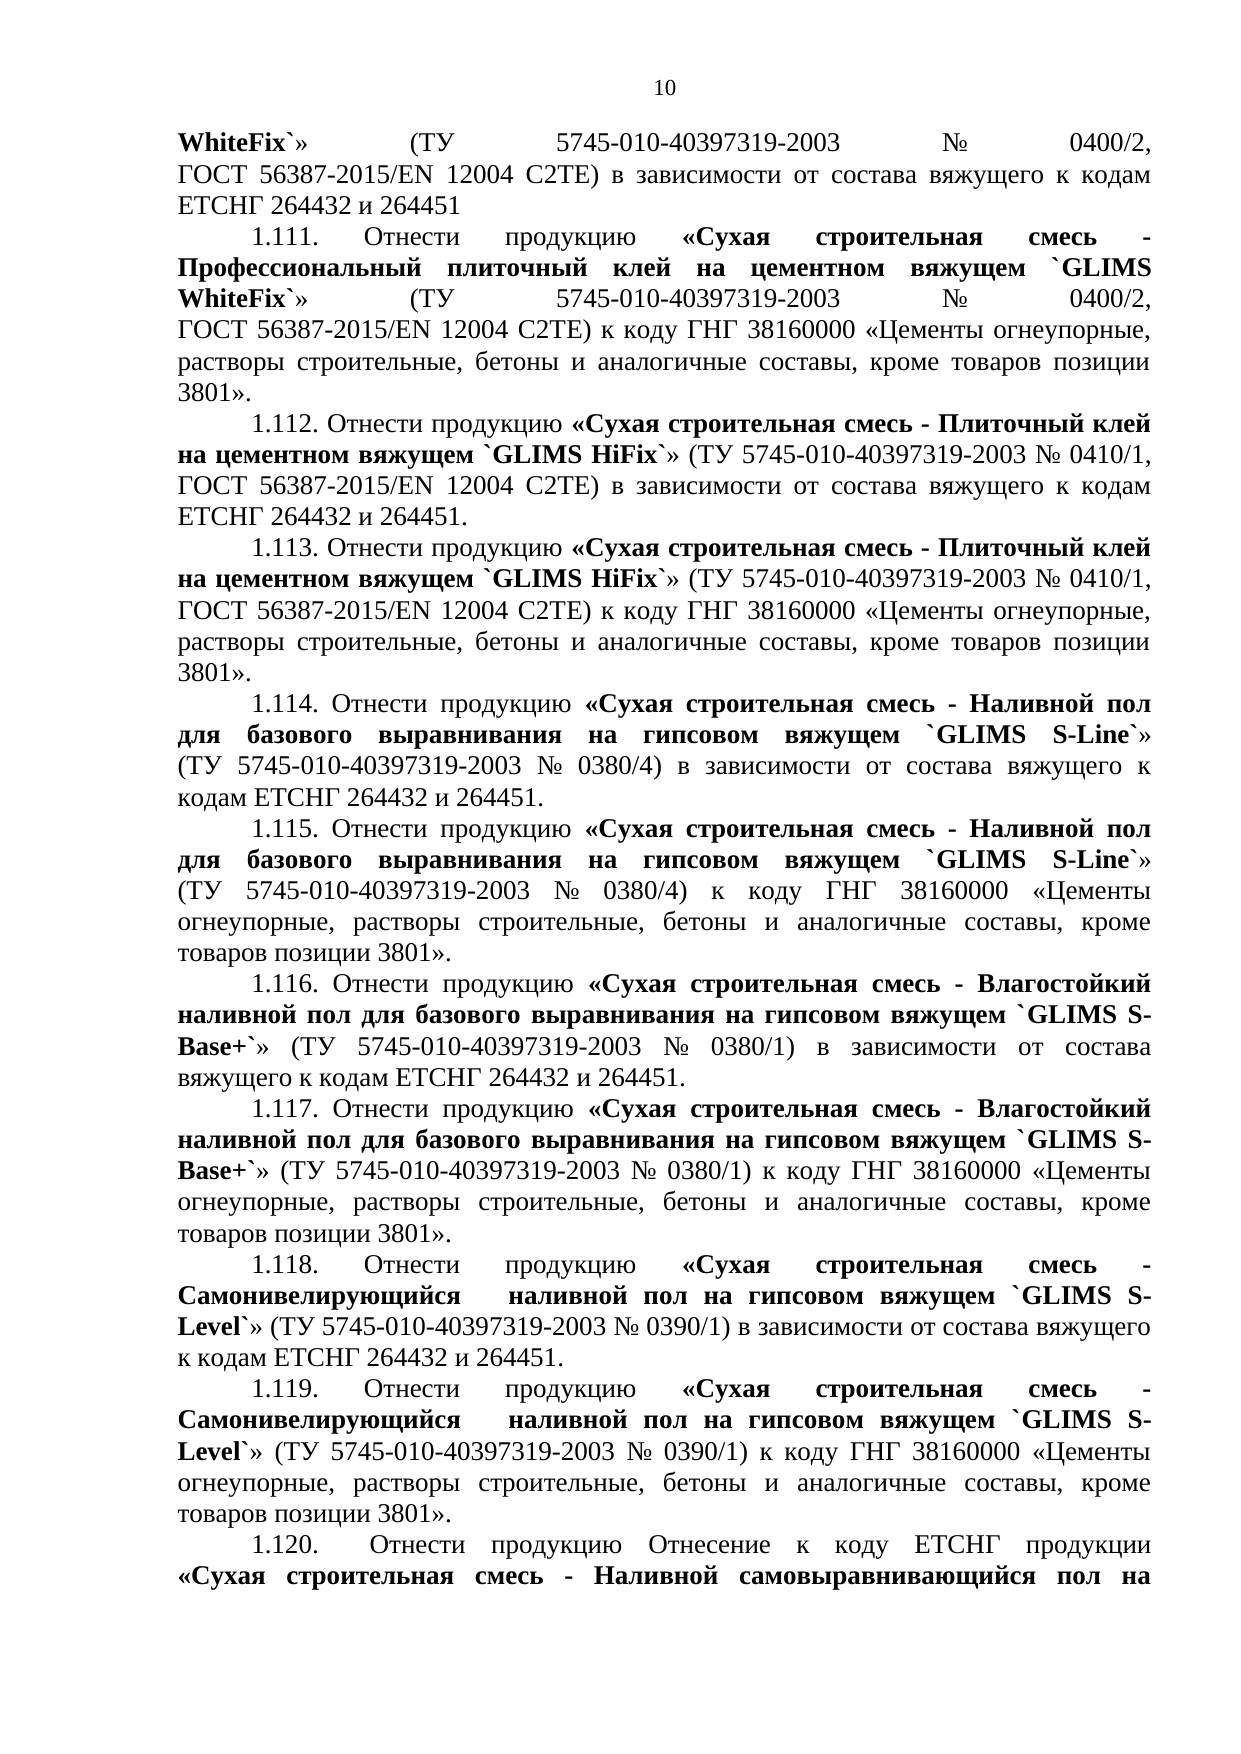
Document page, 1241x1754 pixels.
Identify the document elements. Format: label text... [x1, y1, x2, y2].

text 1.111. Отнести продукцию «Сухая строительная смесь - Профессиональный плиточный клей на цементном вяжущем `GLIMS WhiteFix`» (ТУ 5745-010-40397319-2003 № 0400/2, ГОСТ 56387-2015/EN 12004 С2ТE) к коду ГНГ 38160000 «Цементы огнеупорные, растворы строительные, бетоны и аналогичные составы, кроме товаров позиции 3801». [177, 220, 1152, 407]
text 1.115. Отнести продукцию «Сухая строительная смесь - Наливной пол для базового выравнивания на гипсовом вяжущем `GLIMS S-Line`» (ТУ 5745-010-40397319-2003 № 0380/4) к коду ГНГ 38160000 «Цементы огнеупорные, растворы строительные, бетоны и аналогичные составы, кроме товаров позиции 3801». [177, 812, 1152, 967]
text 1.114. Отнести продукцию «Сухая строительная смесь - Наливной пол для базового выравнивания на гипсовом вяжущем `GLIMS S-Line`» (ТУ 5745-010-40397319-2003 № 0380/4) в зависимости от состава вяжущего к кодам ЕТСНГ 264432 и 264451. [177, 687, 1152, 812]
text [177, 127, 1152, 220]
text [177, 1528, 1152, 1590]
text 1.119. Отнести продукцию «Сухая строительная смесь - Самонивелирующийся наливной пол на гипсовом вяжущем `GLIMS S-Level`» (ТУ 5745-010-40397319-2003 № 0390/1) к коду ГНГ 38160000 «Цементы огнеупорные, растворы строительные, бетоны и аналогичные составы, кроме товаров позиции 3801». [177, 1372, 1152, 1528]
text 1.118. Отнести продукцию «Сухая строительная смесь - Самонивелирующийся наливной пол на гипсовом вяжущем `GLIMS S-Level`» (ТУ 5745-010-40397319-2003 № 0390/1) в зависимости от состава вяжущего к кодам ЕТСНГ 264432 и 264451. [177, 1248, 1152, 1372]
text 1.117. Отнести продукцию «Сухая строительная смесь - Влагостойкий наливной пол для базового выравнивания на гипсовом вяжущем `GLIMS S-Base+`» (ТУ 5745-010-40397319-2003 № 0380/1) к коду ГНГ 38160000 «Цементы огнеупорные, растворы строительные, бетоны и аналогичные составы, кроме товаров позиции 3801». [177, 1092, 1152, 1248]
text 1.116. Отнести продукцию «Сухая строительная смесь - Влагостойкий наливной пол для базового выравнивания на гипсовом вяжущем `GLIMS S-Base+`» (ТУ 5745-010-40397319-2003 № 0380/1) в зависимости от состава вяжущего к кодам ЕТСНГ 264432 и 264451. [177, 967, 1152, 1092]
text 1.112. Отнести продукцию «Сухая строительная смесь - Плиточный клей на цементном вяжущем `GLIMS HiFix`» (ТУ 5745-010-40397319-2003 № 0410/1, ГОСТ 56387-2015/EN 12004 С2ТE) в зависимости от состава вяжущего к кодам ЕТСНГ 264432 и 264451. [177, 407, 1152, 531]
text 1.113. Отнести продукцию «Сухая строительная смесь - Плиточный клей на цементном вяжущем `GLIMS HiFix`» (ТУ 5745-010-40397319-2003 № 0410/1, ГОСТ 56387-2015/EN 12004 С2ТE) к коду ГНГ 38160000 «Цементы огнеупорные, растворы строительные, бетоны и аналогичные составы, кроме товаров позиции 3801». [177, 531, 1152, 687]
